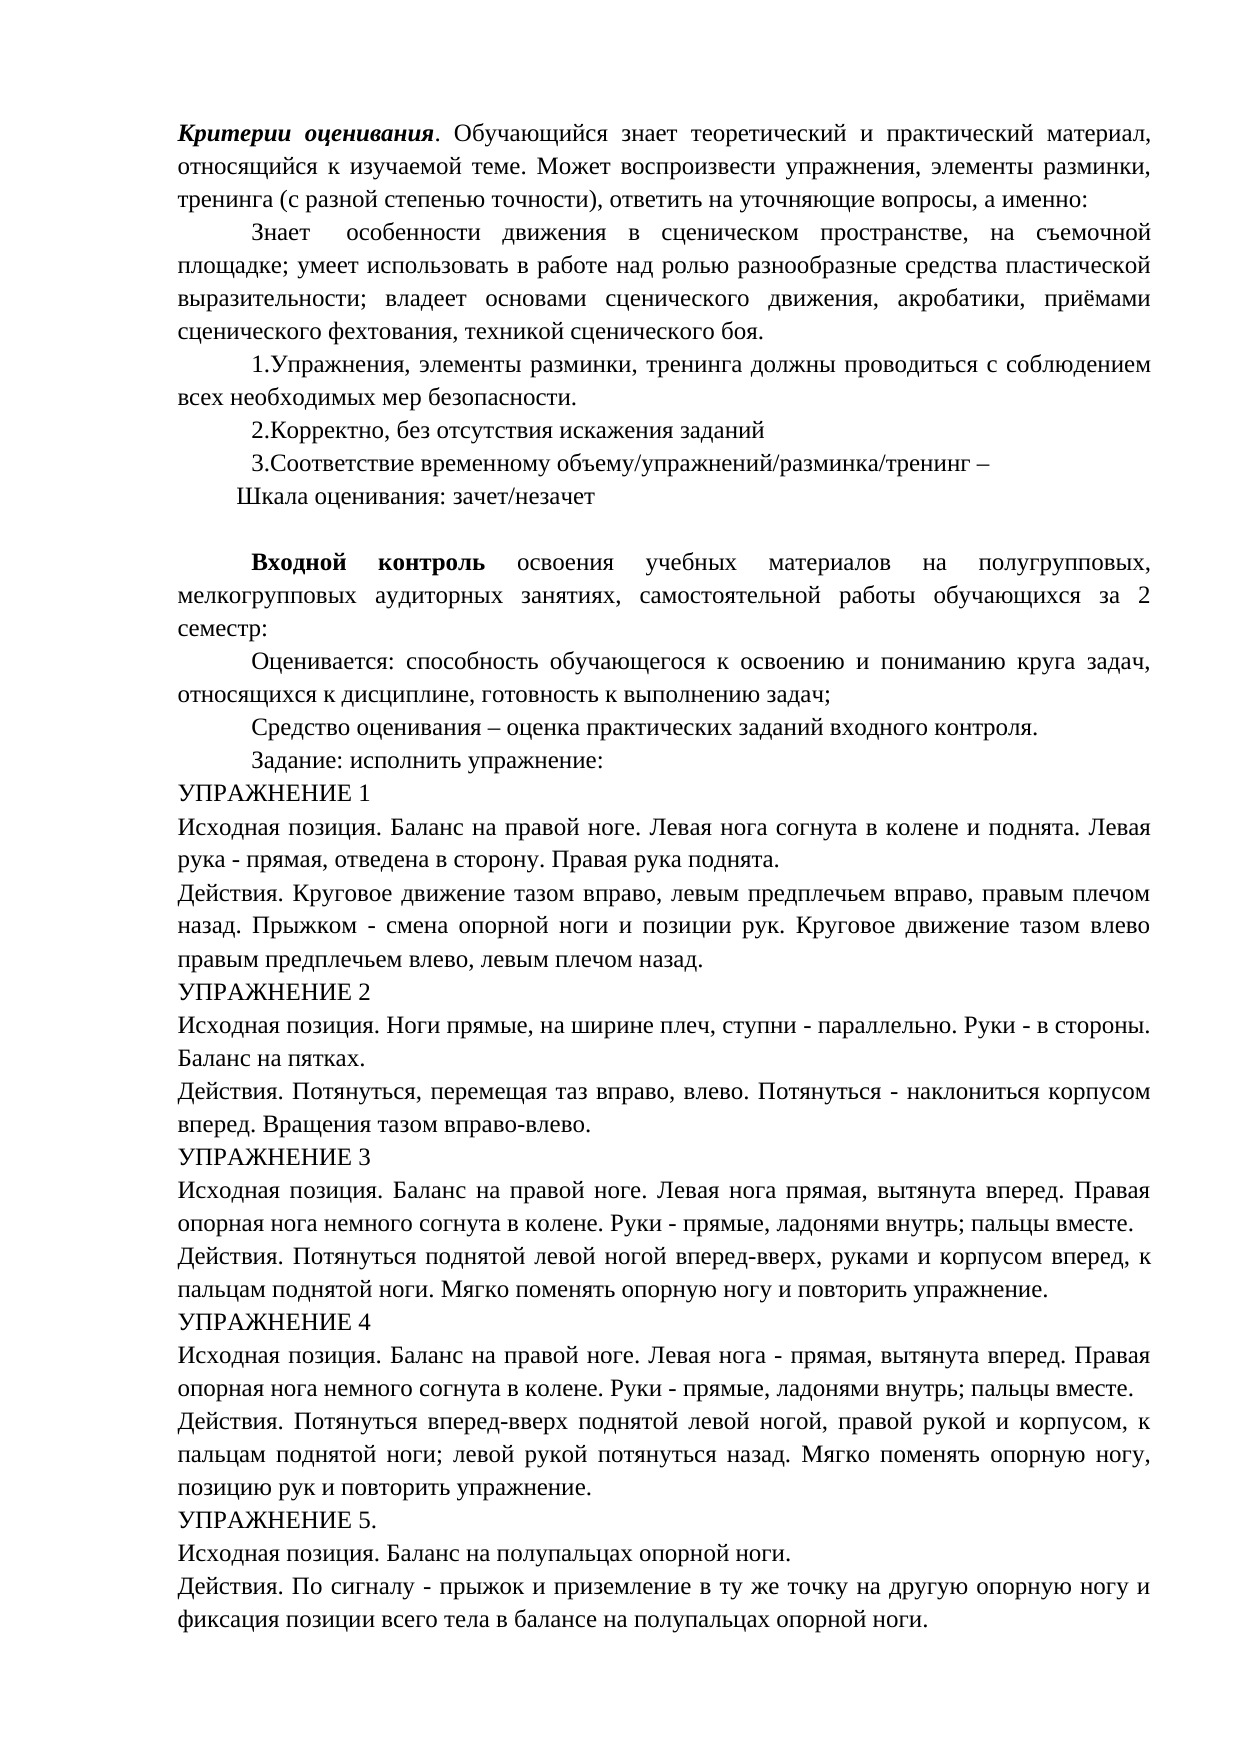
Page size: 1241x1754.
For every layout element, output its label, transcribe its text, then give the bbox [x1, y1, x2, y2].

text УПРАЖНЕНИЕ 1 [177, 778, 1152, 807]
text 1.Упражнения, элементы разминки, тренинга должны проводиться с соблюдением всех необходимых мер безопасности. [177, 349, 1152, 411]
text 3.Соответствие временному объему/упражнений/разминка/тренинг – [177, 448, 1152, 477]
text Действия. Круговое движение тазом вправо, левым предплечьем вправо, правым плечом назад. Прыжком - смена опорной ноги и позиции рук. Круговое движение тазом влево правым предплечьем влево, левым плечом назад. [177, 878, 1152, 972]
text Действия. Потянуться поднятой левой ногой вперед-вверх, руками и корпусом вперед, к пальцам поднятой ноги. Мягко поменять опорную ногу и повторить упражнение. [177, 1241, 1152, 1303]
text УПРАЖНЕНИЕ 4 [177, 1307, 1152, 1336]
text Шкала оценивания: зачет/незачет [177, 481, 1152, 510]
text Исходная позиция. Баланс на правой ноге. Левая нога прямая, вытянута вперед. Правая опорная нога немного согнута в колене. Руки - прямые, ладонями внутрь; пальцы вместе. [177, 1175, 1152, 1237]
text Задание: исполнить упражнение: [177, 746, 1152, 774]
text Средство оценивания – оценка практических заданий входного контроля. [177, 712, 1152, 741]
text Знает особенности движения в сценическом пространстве, на съемочной площадке; умеет использовать в работе над ролью разнообразные средства пластической выразительности; владеет основами сценического движения, акробатики, приёмами сценического фехтования, техникой сценического боя. [177, 217, 1152, 345]
text УПРАЖНЕНИЕ 3 [177, 1142, 1152, 1171]
text 2.Корректно, без отсутствия искажения заданий [177, 415, 1152, 444]
text Оценивается: способность обучающегося к освоению и пониманию круга задач, относящихся к дисциплине, готовность к выполнению задач; [177, 646, 1152, 708]
text УПРАЖНЕНИЕ 5. [177, 1505, 1152, 1534]
text Действия. Потянуться, перемещая таз вправо, влево. Потянуться - наклониться корпусом вперед. Вращения тазом вправо-влево. [177, 1076, 1152, 1137]
text Исходная позиция. Баланс на правой ноге. Левая нога - прямая, вытянута вперед. Правая опорная нога немного согнута в колене. Руки - прямые, ладонями внутрь; пальцы вместе. [177, 1340, 1152, 1402]
text Действия. Потянуться вперед-вверх поднятой левой ногой, правой рукой и корпусом, к пальцам поднятой ноги; левой рукой потянуться назад. Мягко поменять опорную ногу, позицию рук и повторить упражнение. [177, 1406, 1152, 1501]
text Исходная позиция. Баланс на полупальцах опорной ноги. [177, 1538, 1152, 1567]
text Входной контроль освоения учебных материалов на полугрупповых, мелкогрупповых аудиторных занятиях, самостоятельной работы обучающихся за 2 семестр: [177, 547, 1152, 642]
text УПРАЖНЕНИЕ 2 [177, 977, 1152, 1005]
text Исходная позиция. Баланс на правой ноге. Левая нога согнута в колене и поднята. Левая рука - прямая, отведена в сторону. Правая рука поднята. [177, 812, 1152, 873]
text Исходная позиция. Ноги прямые, на ширине плеч, ступни - параллельно. Руки - в стороны. Баланс на пятках. [177, 1010, 1152, 1071]
text Критерии оценивания. Обучающийся знает теоретический и практический материал, относящийся к изучаемой теме. Может воспроизвести упражнения, элементы разминки, тренинга (с разной степенью точности), ответить на уточняющие вопросы, а именно: [177, 118, 1152, 213]
text Действия. По сигналу - прыжок и приземление в ту же точку на другую опорную ногу и фиксация позиции всего тела в балансе на полупальцах опорной ноги. [177, 1571, 1152, 1633]
